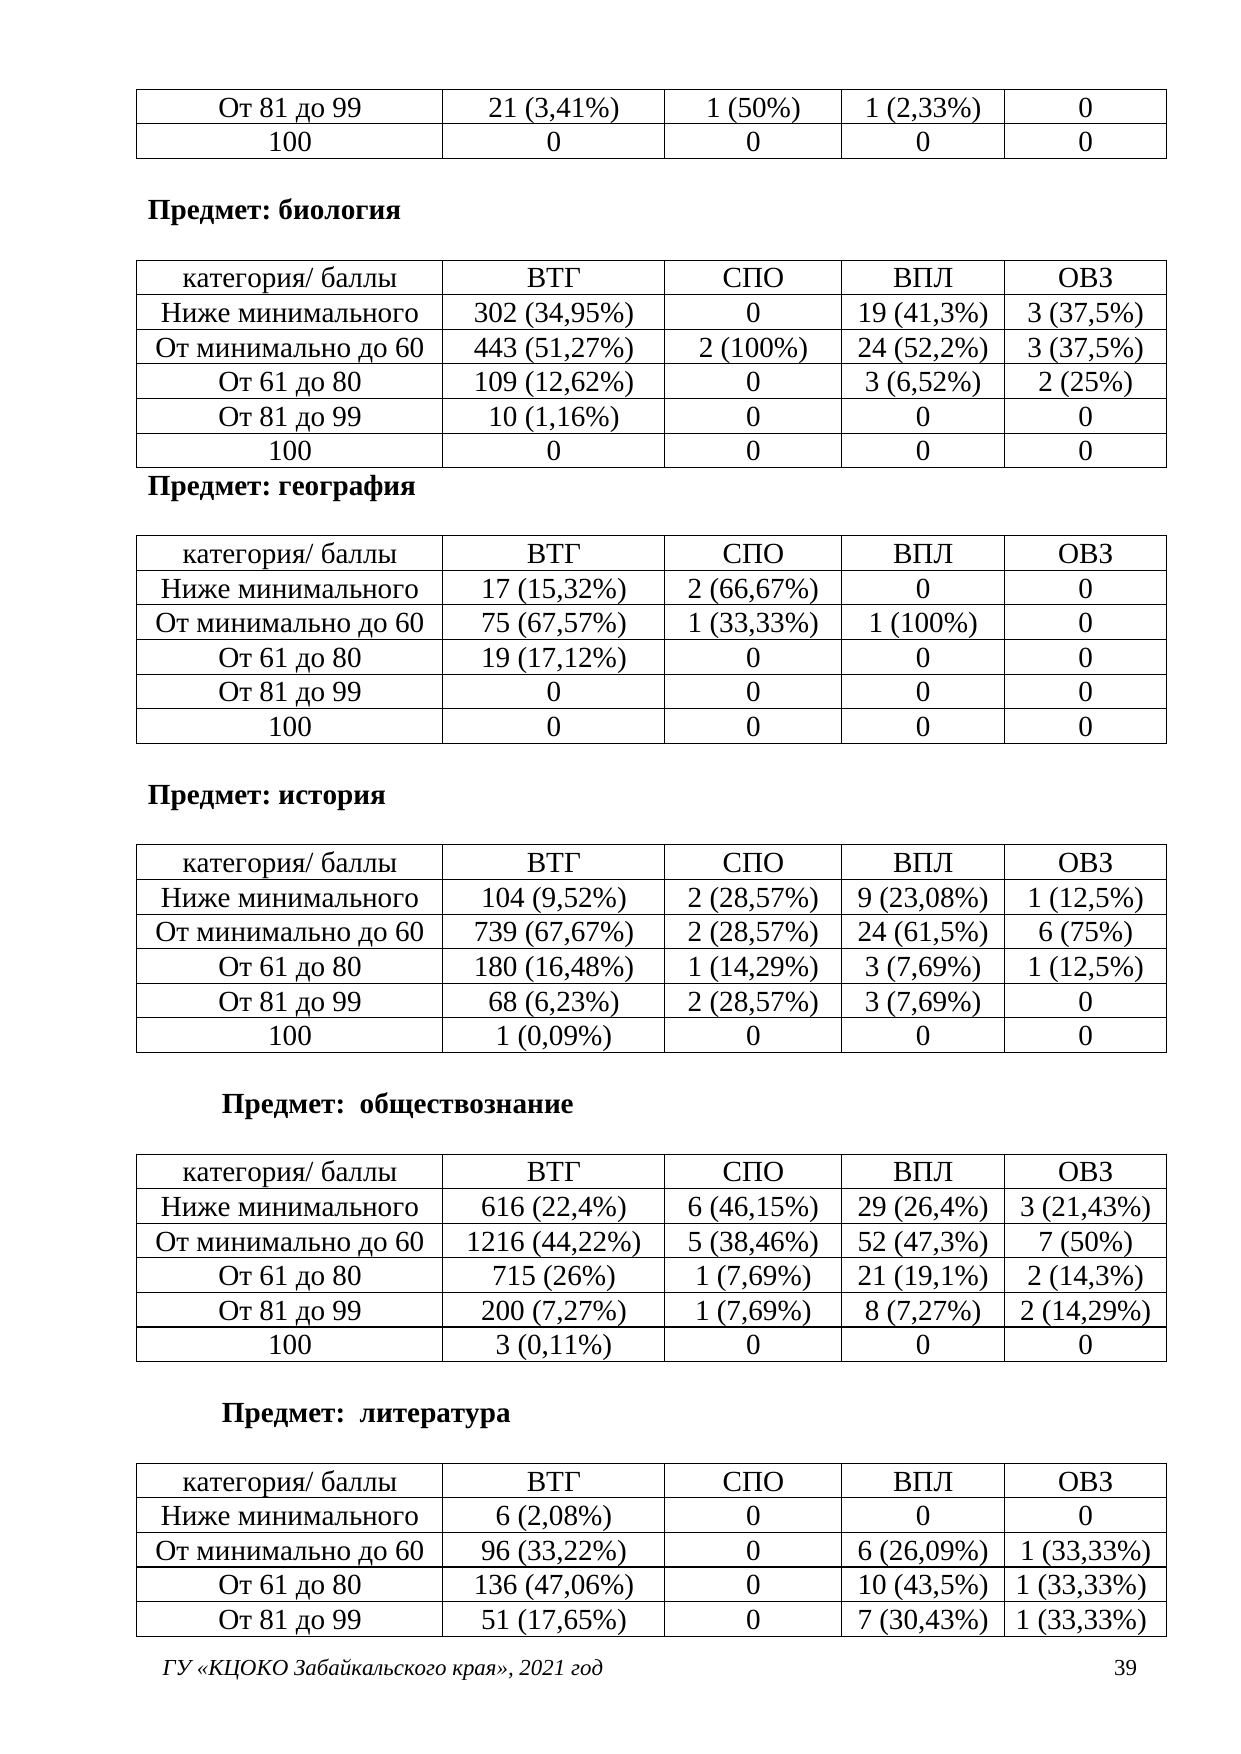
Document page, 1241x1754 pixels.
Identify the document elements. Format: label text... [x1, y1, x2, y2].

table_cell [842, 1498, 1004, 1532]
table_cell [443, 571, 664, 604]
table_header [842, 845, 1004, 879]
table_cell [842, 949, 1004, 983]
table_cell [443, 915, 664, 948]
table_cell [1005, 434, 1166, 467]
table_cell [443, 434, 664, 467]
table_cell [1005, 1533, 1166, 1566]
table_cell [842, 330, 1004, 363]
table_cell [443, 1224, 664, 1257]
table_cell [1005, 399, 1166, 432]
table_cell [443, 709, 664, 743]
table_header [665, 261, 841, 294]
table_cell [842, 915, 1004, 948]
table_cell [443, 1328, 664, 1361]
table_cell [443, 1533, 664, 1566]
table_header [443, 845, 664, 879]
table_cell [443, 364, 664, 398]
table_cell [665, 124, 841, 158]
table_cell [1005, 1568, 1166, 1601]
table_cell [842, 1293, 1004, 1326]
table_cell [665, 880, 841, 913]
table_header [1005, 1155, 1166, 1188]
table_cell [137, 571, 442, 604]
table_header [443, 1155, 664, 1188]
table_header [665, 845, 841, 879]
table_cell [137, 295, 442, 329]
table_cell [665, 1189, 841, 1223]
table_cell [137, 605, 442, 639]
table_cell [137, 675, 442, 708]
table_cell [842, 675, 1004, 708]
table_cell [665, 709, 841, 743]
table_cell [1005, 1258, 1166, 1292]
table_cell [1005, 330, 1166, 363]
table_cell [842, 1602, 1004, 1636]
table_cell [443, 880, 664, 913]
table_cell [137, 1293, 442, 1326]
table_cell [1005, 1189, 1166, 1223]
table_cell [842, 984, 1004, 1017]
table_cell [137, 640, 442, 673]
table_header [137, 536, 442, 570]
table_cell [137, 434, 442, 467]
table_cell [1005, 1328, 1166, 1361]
text Предмет: биология [148, 192, 1152, 226]
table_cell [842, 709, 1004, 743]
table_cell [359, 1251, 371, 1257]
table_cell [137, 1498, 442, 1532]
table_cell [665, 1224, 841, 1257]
list Предмет: литература [148, 1396, 1152, 1429]
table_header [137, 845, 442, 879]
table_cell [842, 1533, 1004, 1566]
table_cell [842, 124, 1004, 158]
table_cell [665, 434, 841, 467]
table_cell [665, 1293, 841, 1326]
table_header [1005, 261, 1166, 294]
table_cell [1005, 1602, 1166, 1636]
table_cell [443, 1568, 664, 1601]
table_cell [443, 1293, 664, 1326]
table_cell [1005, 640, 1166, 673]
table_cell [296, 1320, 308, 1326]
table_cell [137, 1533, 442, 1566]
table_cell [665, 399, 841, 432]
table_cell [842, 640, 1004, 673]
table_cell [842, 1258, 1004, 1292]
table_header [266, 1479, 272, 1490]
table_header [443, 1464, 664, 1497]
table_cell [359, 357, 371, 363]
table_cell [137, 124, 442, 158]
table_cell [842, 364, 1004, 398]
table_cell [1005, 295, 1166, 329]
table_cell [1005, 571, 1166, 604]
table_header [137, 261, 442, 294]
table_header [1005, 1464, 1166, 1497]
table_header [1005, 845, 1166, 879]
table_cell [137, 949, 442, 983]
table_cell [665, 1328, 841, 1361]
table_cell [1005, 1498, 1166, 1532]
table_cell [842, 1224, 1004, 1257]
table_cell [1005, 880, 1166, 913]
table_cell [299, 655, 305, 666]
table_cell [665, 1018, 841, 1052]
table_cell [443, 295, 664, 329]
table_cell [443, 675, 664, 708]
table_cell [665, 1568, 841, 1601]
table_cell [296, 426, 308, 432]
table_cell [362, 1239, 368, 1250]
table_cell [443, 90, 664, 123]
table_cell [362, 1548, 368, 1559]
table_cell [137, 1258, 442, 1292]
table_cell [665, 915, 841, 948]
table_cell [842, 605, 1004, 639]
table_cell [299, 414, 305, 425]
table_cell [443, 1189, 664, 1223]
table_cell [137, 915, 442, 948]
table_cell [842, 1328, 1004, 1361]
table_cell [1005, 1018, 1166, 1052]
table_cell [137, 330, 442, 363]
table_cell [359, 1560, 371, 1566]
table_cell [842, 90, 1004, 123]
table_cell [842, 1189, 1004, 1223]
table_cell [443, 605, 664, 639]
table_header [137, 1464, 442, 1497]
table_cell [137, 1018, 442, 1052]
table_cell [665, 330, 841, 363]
text Предмет: история [148, 777, 1152, 811]
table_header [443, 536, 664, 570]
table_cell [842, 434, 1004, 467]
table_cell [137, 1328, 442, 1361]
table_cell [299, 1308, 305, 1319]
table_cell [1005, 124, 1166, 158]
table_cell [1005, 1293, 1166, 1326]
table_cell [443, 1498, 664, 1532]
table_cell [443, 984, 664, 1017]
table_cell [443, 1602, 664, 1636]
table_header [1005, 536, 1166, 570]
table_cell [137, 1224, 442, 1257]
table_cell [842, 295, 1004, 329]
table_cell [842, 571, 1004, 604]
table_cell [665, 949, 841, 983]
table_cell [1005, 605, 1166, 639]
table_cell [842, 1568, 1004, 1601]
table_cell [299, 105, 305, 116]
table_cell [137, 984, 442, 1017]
list Предмет: обществознание [148, 1086, 1152, 1120]
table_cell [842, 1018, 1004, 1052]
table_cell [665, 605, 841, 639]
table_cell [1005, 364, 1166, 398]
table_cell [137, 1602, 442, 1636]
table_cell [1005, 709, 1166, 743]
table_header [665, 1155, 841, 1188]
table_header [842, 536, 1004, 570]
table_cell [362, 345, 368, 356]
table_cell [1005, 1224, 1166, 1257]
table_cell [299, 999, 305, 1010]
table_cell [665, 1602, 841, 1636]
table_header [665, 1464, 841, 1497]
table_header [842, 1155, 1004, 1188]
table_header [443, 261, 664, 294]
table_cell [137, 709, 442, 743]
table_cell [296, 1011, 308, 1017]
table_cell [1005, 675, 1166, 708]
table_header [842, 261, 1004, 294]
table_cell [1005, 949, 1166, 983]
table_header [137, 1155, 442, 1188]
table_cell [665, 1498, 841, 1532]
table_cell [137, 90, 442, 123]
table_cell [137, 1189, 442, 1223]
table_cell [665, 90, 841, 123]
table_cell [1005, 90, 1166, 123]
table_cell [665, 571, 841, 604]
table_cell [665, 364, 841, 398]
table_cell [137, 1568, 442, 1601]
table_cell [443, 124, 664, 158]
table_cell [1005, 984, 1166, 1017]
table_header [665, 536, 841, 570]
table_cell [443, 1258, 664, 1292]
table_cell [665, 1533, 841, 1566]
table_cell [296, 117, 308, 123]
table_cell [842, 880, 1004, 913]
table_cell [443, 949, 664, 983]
text Предмет: география [148, 468, 1152, 502]
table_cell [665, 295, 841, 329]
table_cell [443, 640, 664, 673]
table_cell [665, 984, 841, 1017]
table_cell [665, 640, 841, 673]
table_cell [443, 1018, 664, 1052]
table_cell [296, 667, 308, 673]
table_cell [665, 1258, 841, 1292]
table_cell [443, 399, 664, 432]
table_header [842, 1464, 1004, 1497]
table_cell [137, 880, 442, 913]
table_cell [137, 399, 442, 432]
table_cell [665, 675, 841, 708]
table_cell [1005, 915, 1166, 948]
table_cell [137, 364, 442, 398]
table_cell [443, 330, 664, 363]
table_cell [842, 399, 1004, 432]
